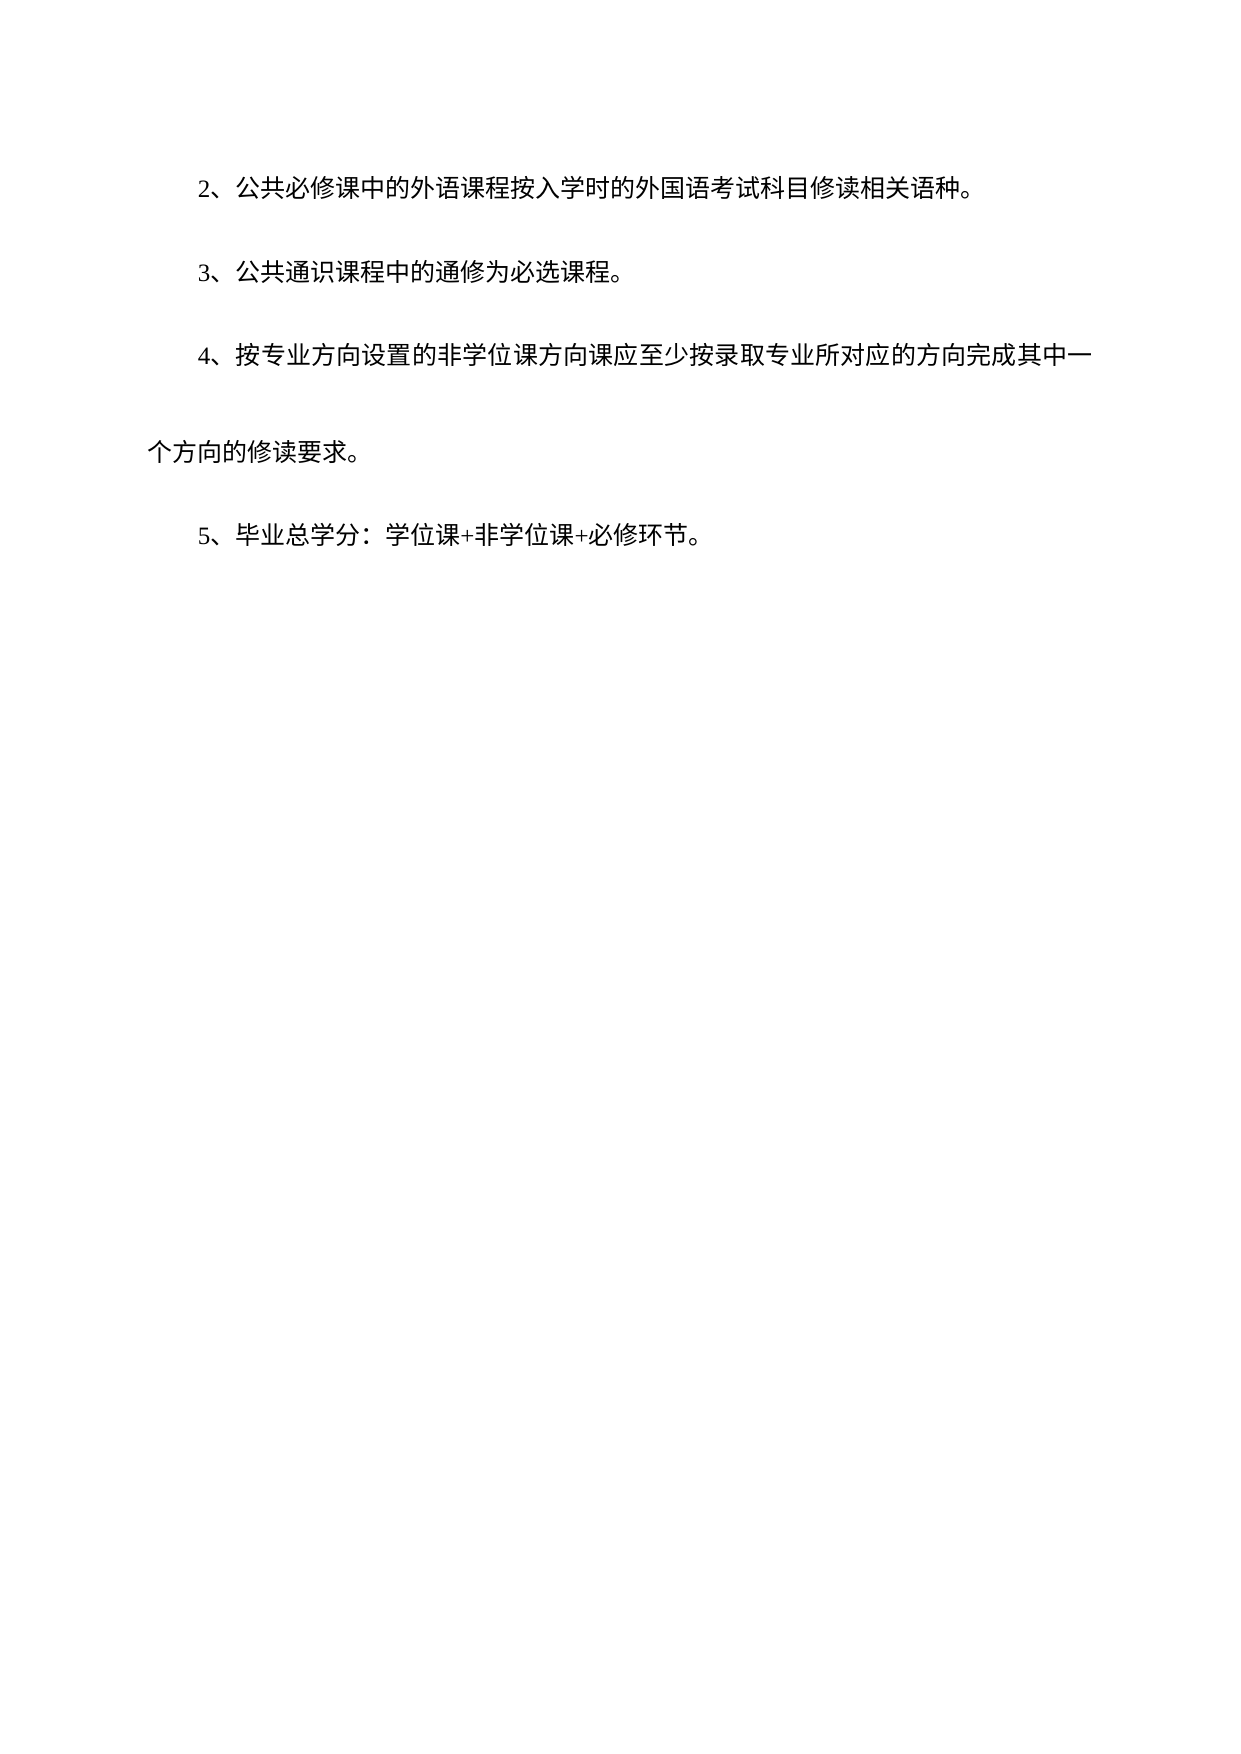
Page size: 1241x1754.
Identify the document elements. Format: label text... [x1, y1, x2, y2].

text 5、毕业总学分：学位课+非学位课+必修环节。 [148, 501, 1092, 566]
text 3、公共通识课程中的通修为必选课程。 [148, 238, 1092, 303]
text 4、按专业方向设置的非学位课方向课应至少按录取专业所对应的方向完成其中一个方向的修读要求。 [148, 321, 1092, 483]
text 2、公共必修课中的外语课程按入学时的外国语考试科目修读相关语种。 [148, 154, 1092, 219]
